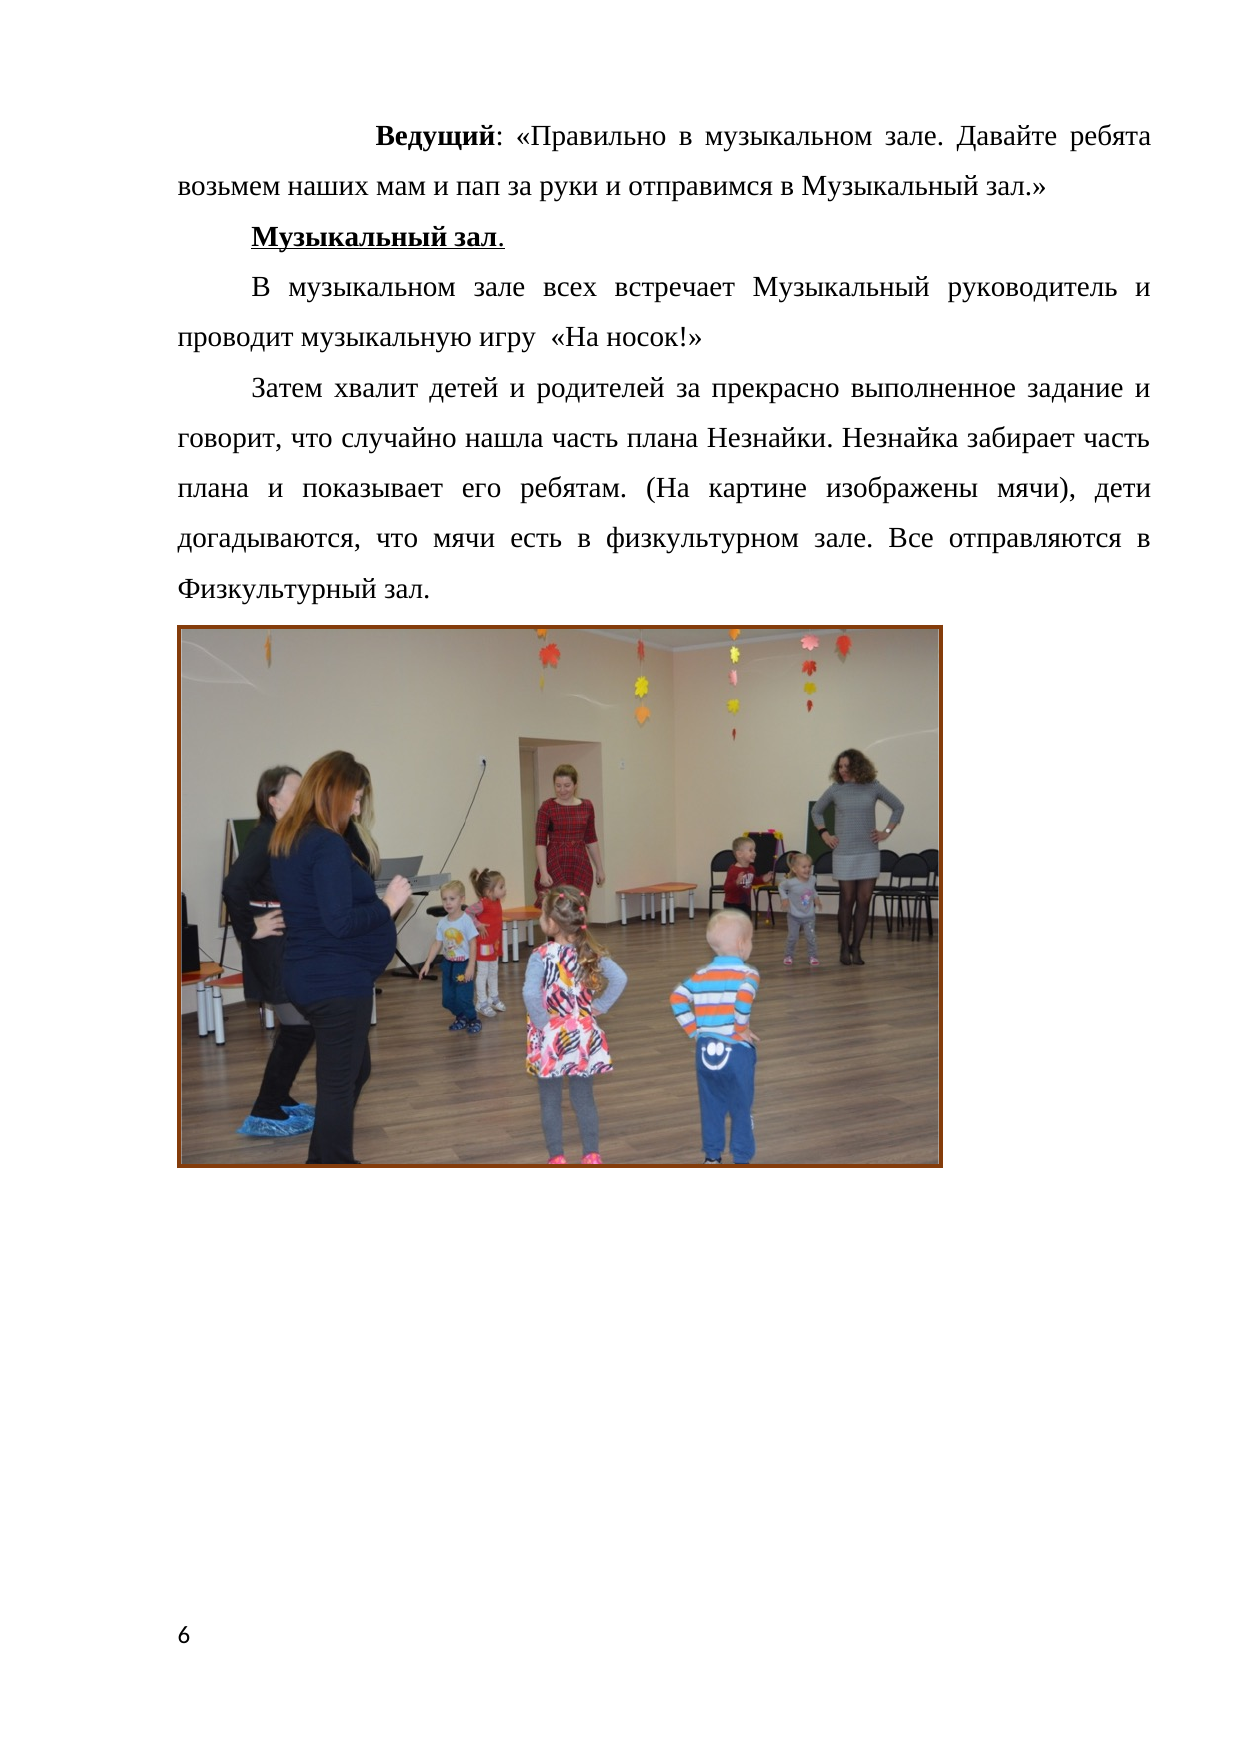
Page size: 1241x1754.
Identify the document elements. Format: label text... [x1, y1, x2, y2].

list Затем хвалит детей и родителей за прекрасно выполненное задание и говорит, что случайно нашла часть плана Незнайки. Незнайка забирает часть плана и показывает его ребятам. (На картине изображены мячи), дети догадываются, что мячи есть в физкультурном зале. Все отправляются в Физкультурный зал. [177, 370, 1152, 604]
list В музыкальном зале всех встречает Музыкальный руководитель и проводит музыкальную игру «На носок!» [177, 269, 1152, 353]
text Ведущий: «Правильно в музыкальном зале. Давайте ребята возьмем наших мам и пап за руки и отправимся в Музыкальный зал.» [177, 118, 1152, 202]
list Музыкальный зал. [177, 219, 1152, 252]
picture [181, 629, 939, 1164]
